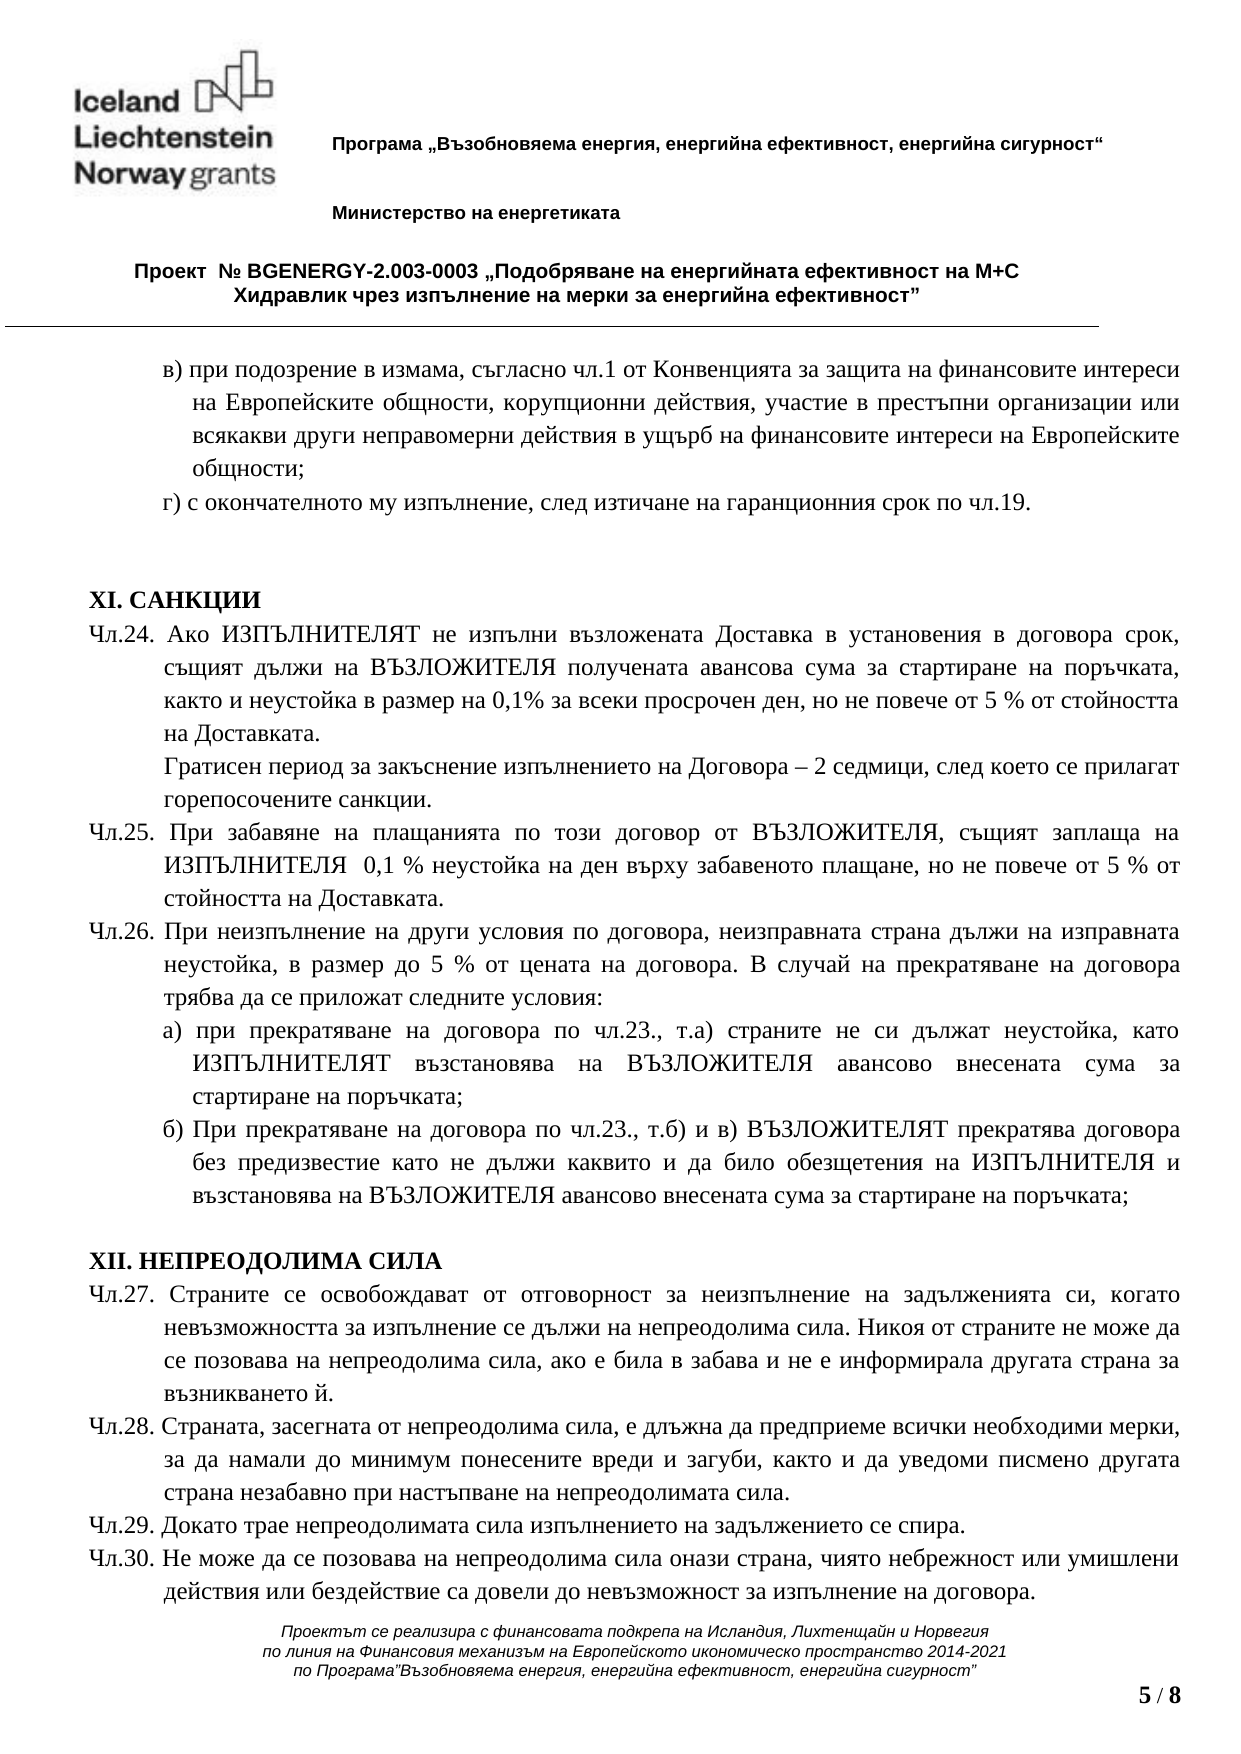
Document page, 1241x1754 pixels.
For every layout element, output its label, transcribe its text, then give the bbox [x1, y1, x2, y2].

text Чл.25. При забавяне на плащанията по този договор от ВЪЗЛОЖИТЕЛЯ, същият заплаща на ИЗПЪЛНИТЕЛЯ 0,1 % неустойка на ден върху забавеното плащане, но не повече от 5 % от стойността на Доставката. [89, 817, 1181, 912]
text ХІ. САНКЦИИ [89, 586, 1181, 614]
text б) При прекратяване на договора по чл.23., т.б) и в) ВЪЗЛОЖИТЕЛЯТ прекратява договора без предизвестие като не дължи каквито и да било обезщетения на ИЗПЪЛНИТЕЛЯ и възстановява на ВЪЗЛОЖИТЕЛЯ авансово внесената сума за стартиране на поръчката; [162, 1114, 1181, 1209]
text г) с окончателното му изпълнение, след изтичане на гаранционния срок по чл.19. [162, 487, 1181, 515]
text Чл.29. Докато трае непреодолимата сила изпълнението на задължението се спира. [89, 1510, 1181, 1539]
text Чл.30. Не може да се позовава на непреодолима сила онази страна, чиято небрежност или умишлени действия или бездействие са довели до невъзможност за изпълнение на договора. [89, 1543, 1181, 1605]
text ХІІ. НЕПРЕОДОЛИМА СИЛА [89, 1246, 1181, 1275]
text Чл.28. Страната, засегната от непреодолима сила, е длъжна да предприеме всички необходими мерки, за да намали до минимум понесените вреди и загуби, както и да уведоми писмено другата страна незабавно при настъпване на непреодолимата сила. [89, 1411, 1181, 1506]
text Гратисен период за закъснение изпълнението на Договора – 2 седмици, след което се прилагат горепосочените санкции. [164, 751, 1181, 812]
text Чл.27. Страните се освобождават от отговорност за неизпълнение на задълженията си, когато невъзможността за изпълнение се дължи на непреодолима сила. Никоя от страните не може да се позовава на непреодолима сила, ако е била в забава и не е информирала другата страна за възникването й. [89, 1279, 1181, 1407]
text Чл.24. Ако ИЗПЪЛНИТЕЛЯТ не изпълни възложената Доставка в установения в договора срок, същият дължи на ВЪЗЛОЖИТЕЛЯ получената авансова сума за стартиране на поръчката, както и неустойка в размер на 0,1% за всеки просрочен ден, но не повече от 5 % от стойността на Доставката. [89, 619, 1181, 746]
text Чл.26. При неизпълнение на други условия по договора, неизправната страна дължи на изправната неустойка, в размер до 5 % от цената на договора. В случай на прекратяване на договора трябва да се приложат следните условия: [89, 916, 1181, 1011]
text а) при прекратяване на договора по чл.23., т.а) страните не си дължат неустойка, като ИЗПЪЛНИТЕЛЯТ възстановява на ВЪЗЛОЖИТЕЛЯ авансово внесената сума за стартиране на поръчката; [162, 1015, 1181, 1110]
text в) при подозрение в измама, съгласно чл.1 от Конвенцията за защита на финансовите интереси на Европейските общности, корупционни действия, участие в престъпни организации или всякакви други неправомерни действия в ущърб на финансовите интереси на Европейските общности; [162, 354, 1181, 482]
